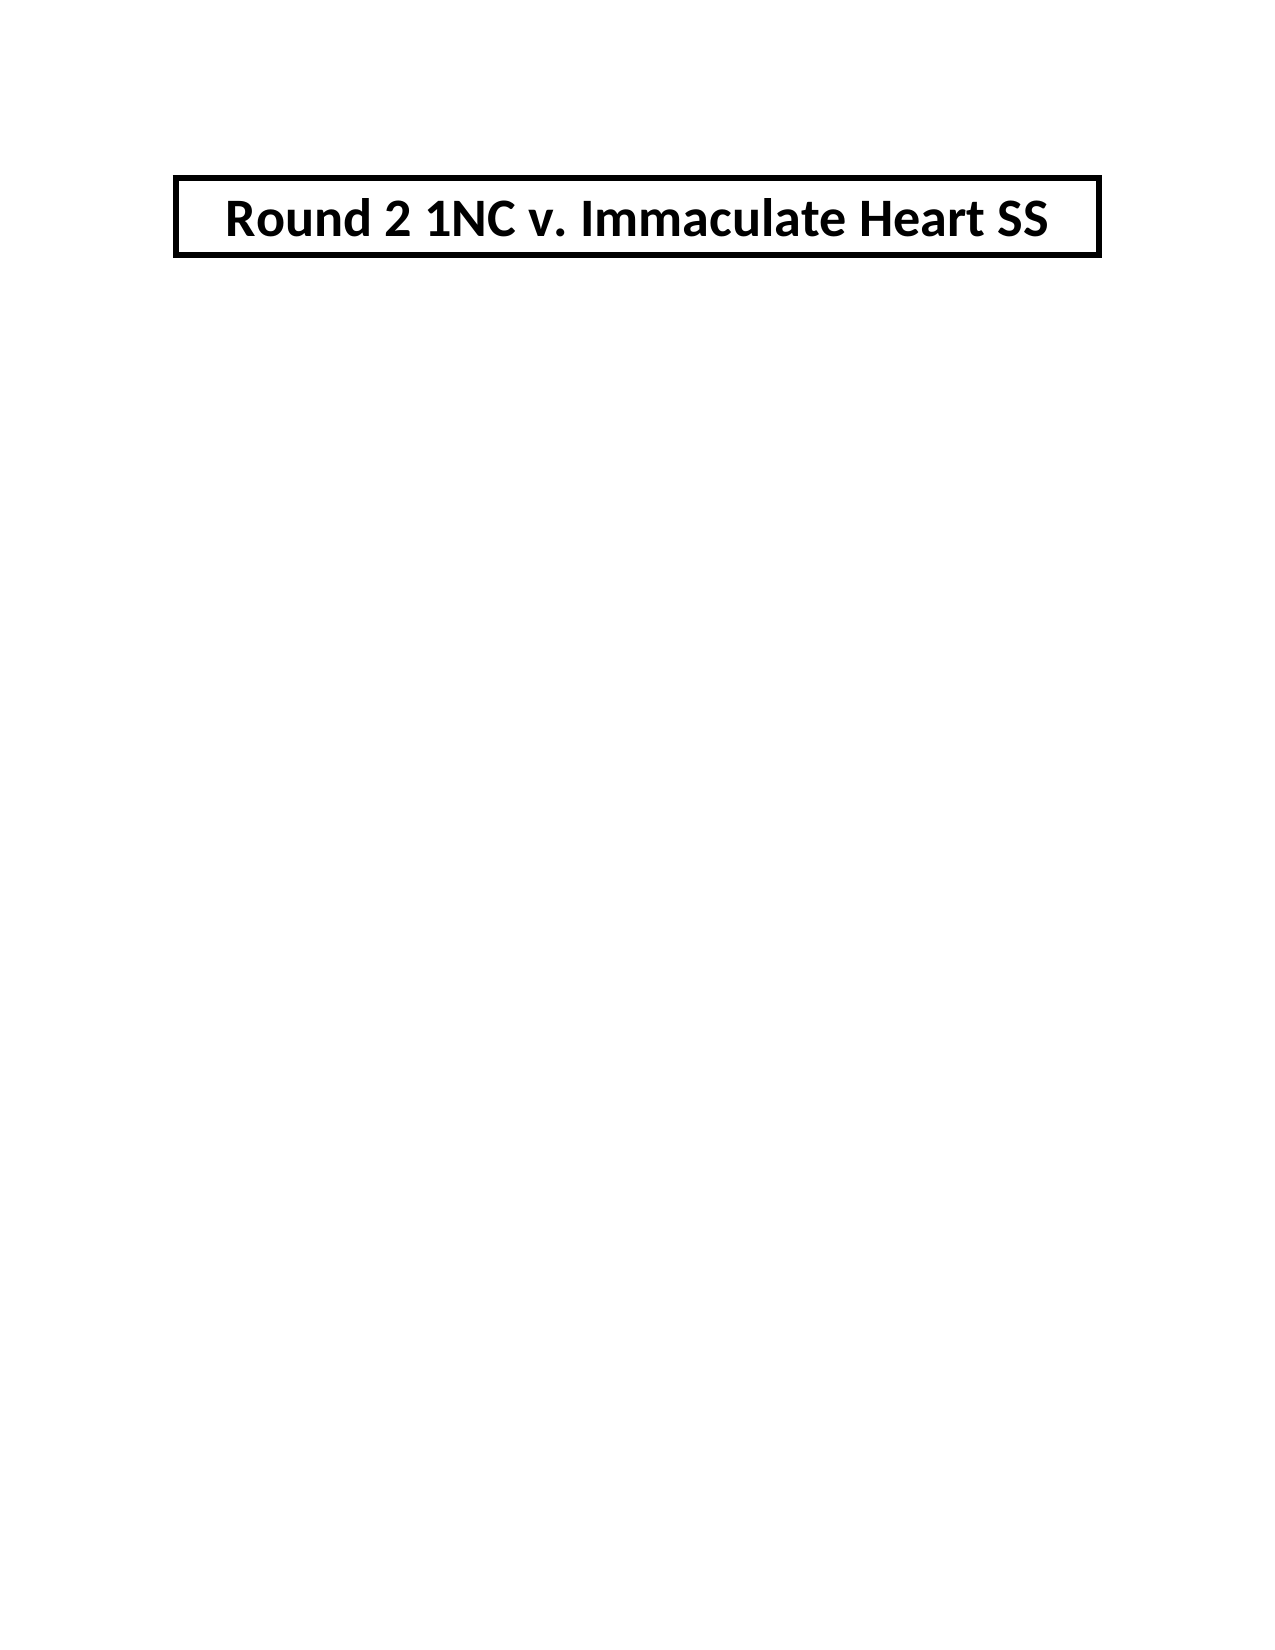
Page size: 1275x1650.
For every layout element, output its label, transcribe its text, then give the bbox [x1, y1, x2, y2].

subtitle Round 2 1NC v. Immaculate Heart SS [179, 181, 1096, 252]
